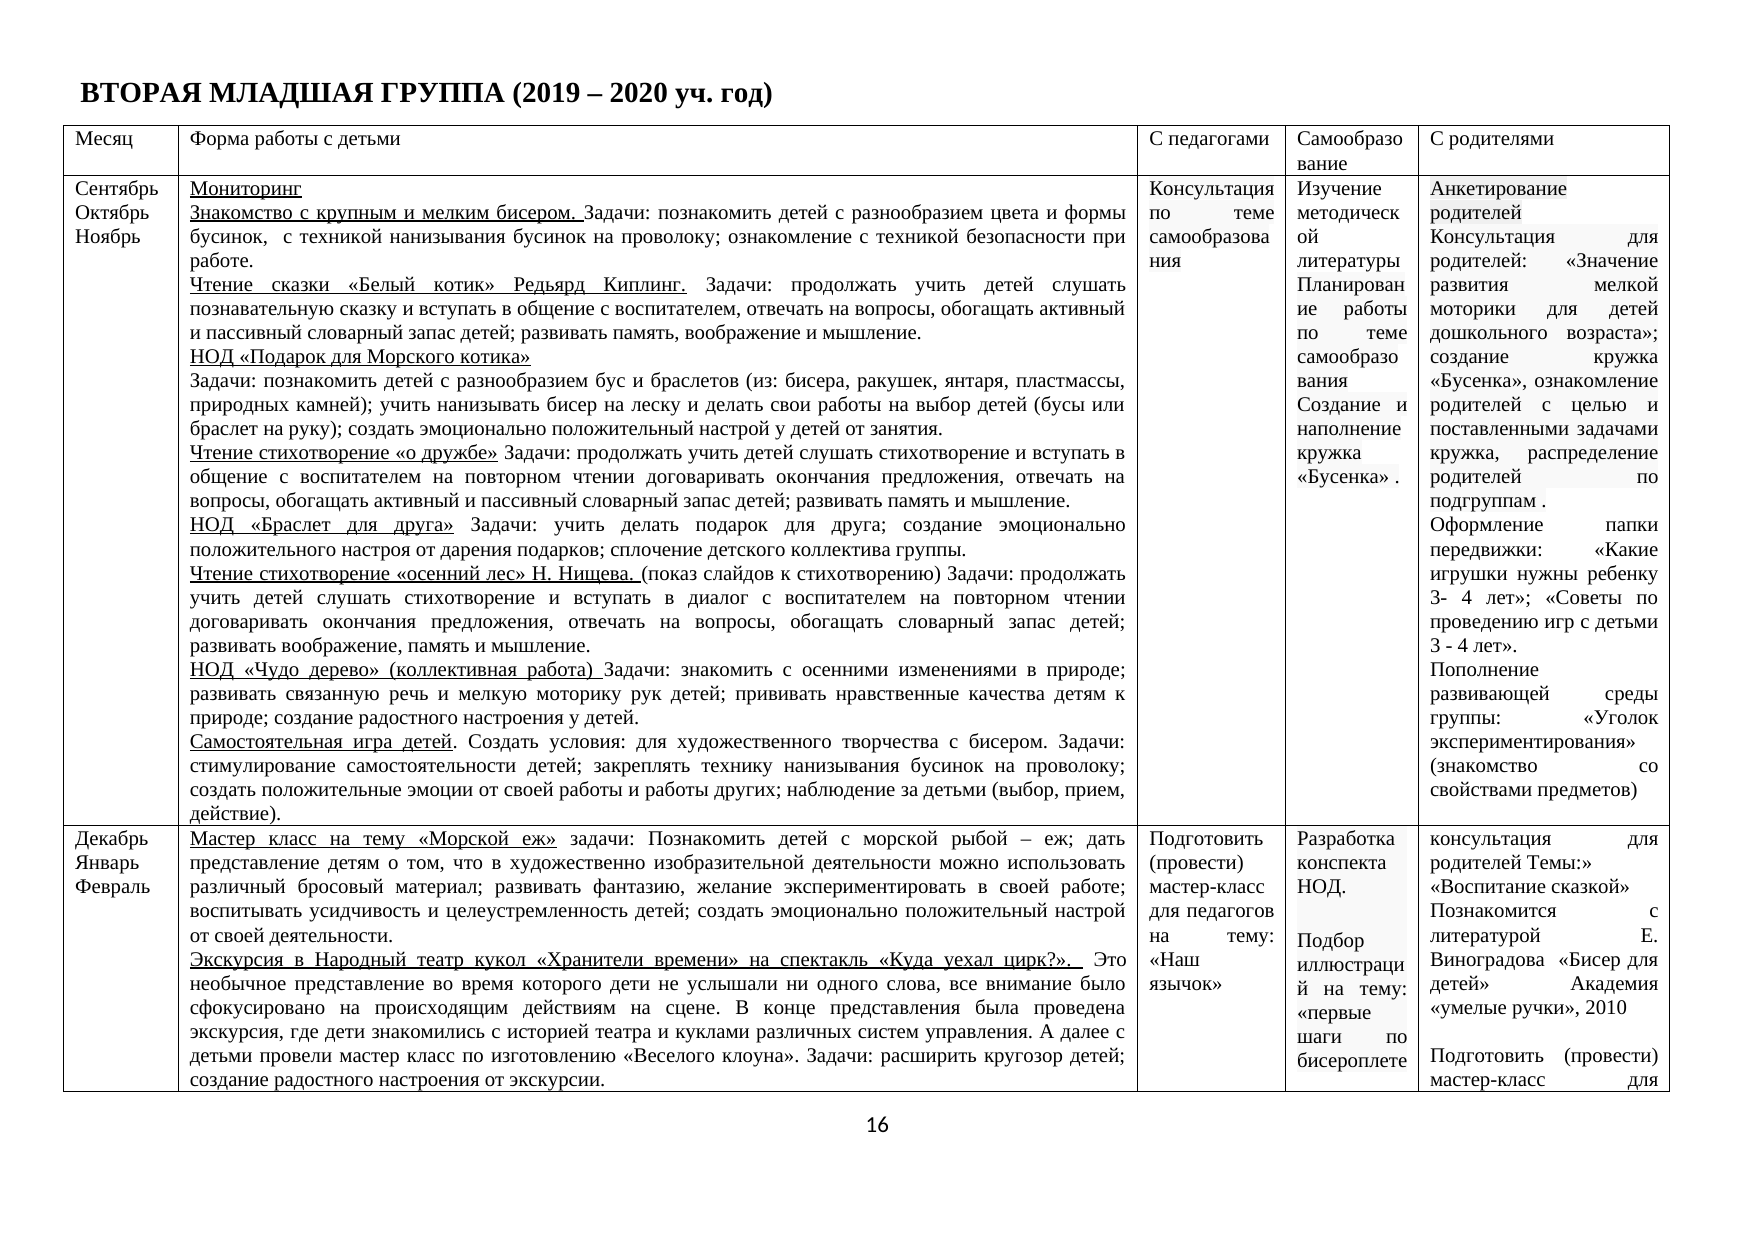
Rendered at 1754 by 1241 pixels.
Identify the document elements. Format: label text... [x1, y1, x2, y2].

table_cell Анкетирование родителей Консультация для родителей: «Значение развития мелкой моторики для детей дошкольного возраста»; создание кружка «Бусенка», ознакомление родителей с целью и поставленными задачами кружка, распределение родителей по подгруппам . Оформление папки передвижки: «Какие игрушки нужны ребенку 3- 4 лет»; «Советы по проведению игр с детьми 3 - 4 лет». Пополнение развивающей среды группы: «Уголок экспериментирования» (знакомство со свойствами предметов) [1419, 176, 1669, 825]
table_header Месяц [64, 126, 178, 174]
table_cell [179, 826, 1137, 1091]
table_header С родителями [1419, 126, 1669, 174]
table_header Форма работы с детьми [179, 126, 1137, 174]
text ВТОРАЯ МЛАДШАЯ ГРУППА (2019 – 2020 уч. год) [75, 75, 1679, 108]
table_cell Мониторинг Знакомство с крупным и мелким бисером. Задачи: познакомить детей с разнообразием цвета и формы бусинок, с техникой нанизывания бусинок на проволоку; ознакомление с техникой безопасности при работе. Чтение сказки «Белый котик» Редьярд Киплинг. Задачи: продолжать учить детей слушать познавательную сказку и вступать в общение с воспитателем, отвечать на вопросы, обогащать активный и пассивный словарный запас детей; развивать память, воображение и мышление. НОД «Подарок для Морского котика» Задачи: познакомить детей с разнообразием бус и браслетов (из: бисера, ракушек, янтаря, пластмассы, природных камней); учить нанизывать бисер на леску и делать свои работы на выбор детей (бусы или браслет на руку); создать эмоционально положительный настрой у детей от занятия. Чтение стихотворение «о дружбе» Задачи: продолжать учить детей слушать стихотворение и вступать в общение с воспитателем на повторном чтении договаривать окончания предложения, отвечать на вопросы, обогащать активный и пассивный словарный запас детей; развивать память и мышление. НОД «Браслет для друга» Задачи: учить делать подарок для друга; создание эмоционально положительного настроя от дарения подарков; сплочение детского коллектива группы. Чтение стихотворение «осенний лес» Н. Нищева. (показ слайдов к стихотворению) Задачи: продолжать учить детей слушать стихотворение и вступать в диалог с воспитателем на повторном чтении договаривать окончания предложения, отвечать на вопросы, обогащать словарный запас детей; развивать воображение, память и мышление. НОД «Чудо дерево» (коллективная работа) Задачи: знакомить с осенними изменениями в природе; развивать связанную речь и мелкую моторику рук детей; прививать нравственные качества детям к природе; создание радостного настроения у детей. Самостоятельная игра детей. Создать условия: для художественного творчества с бисером. Задачи: стимулирование самостоятельности детей; закреплять технику нанизывания бусинок на проволоку; создать положительные эмоции от своей работы и работы других; наблюдение за детьми (выбор, прием, действие). [179, 176, 1137, 825]
table_cell Консультация по теме самообразования [1138, 176, 1285, 825]
table_cell Сентябрь Октябрь Ноябрь [64, 176, 178, 825]
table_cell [1286, 826, 1418, 1091]
table_header Самообразование [1286, 126, 1418, 174]
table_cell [1419, 826, 1669, 1091]
table_cell Изучение методической литературы Планирование работы по теме самообразования Создание и наполнение кружка «Бусенка» . [1286, 176, 1418, 825]
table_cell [1138, 826, 1285, 1091]
table_header С педагогами [1138, 126, 1285, 174]
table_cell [64, 826, 178, 1091]
